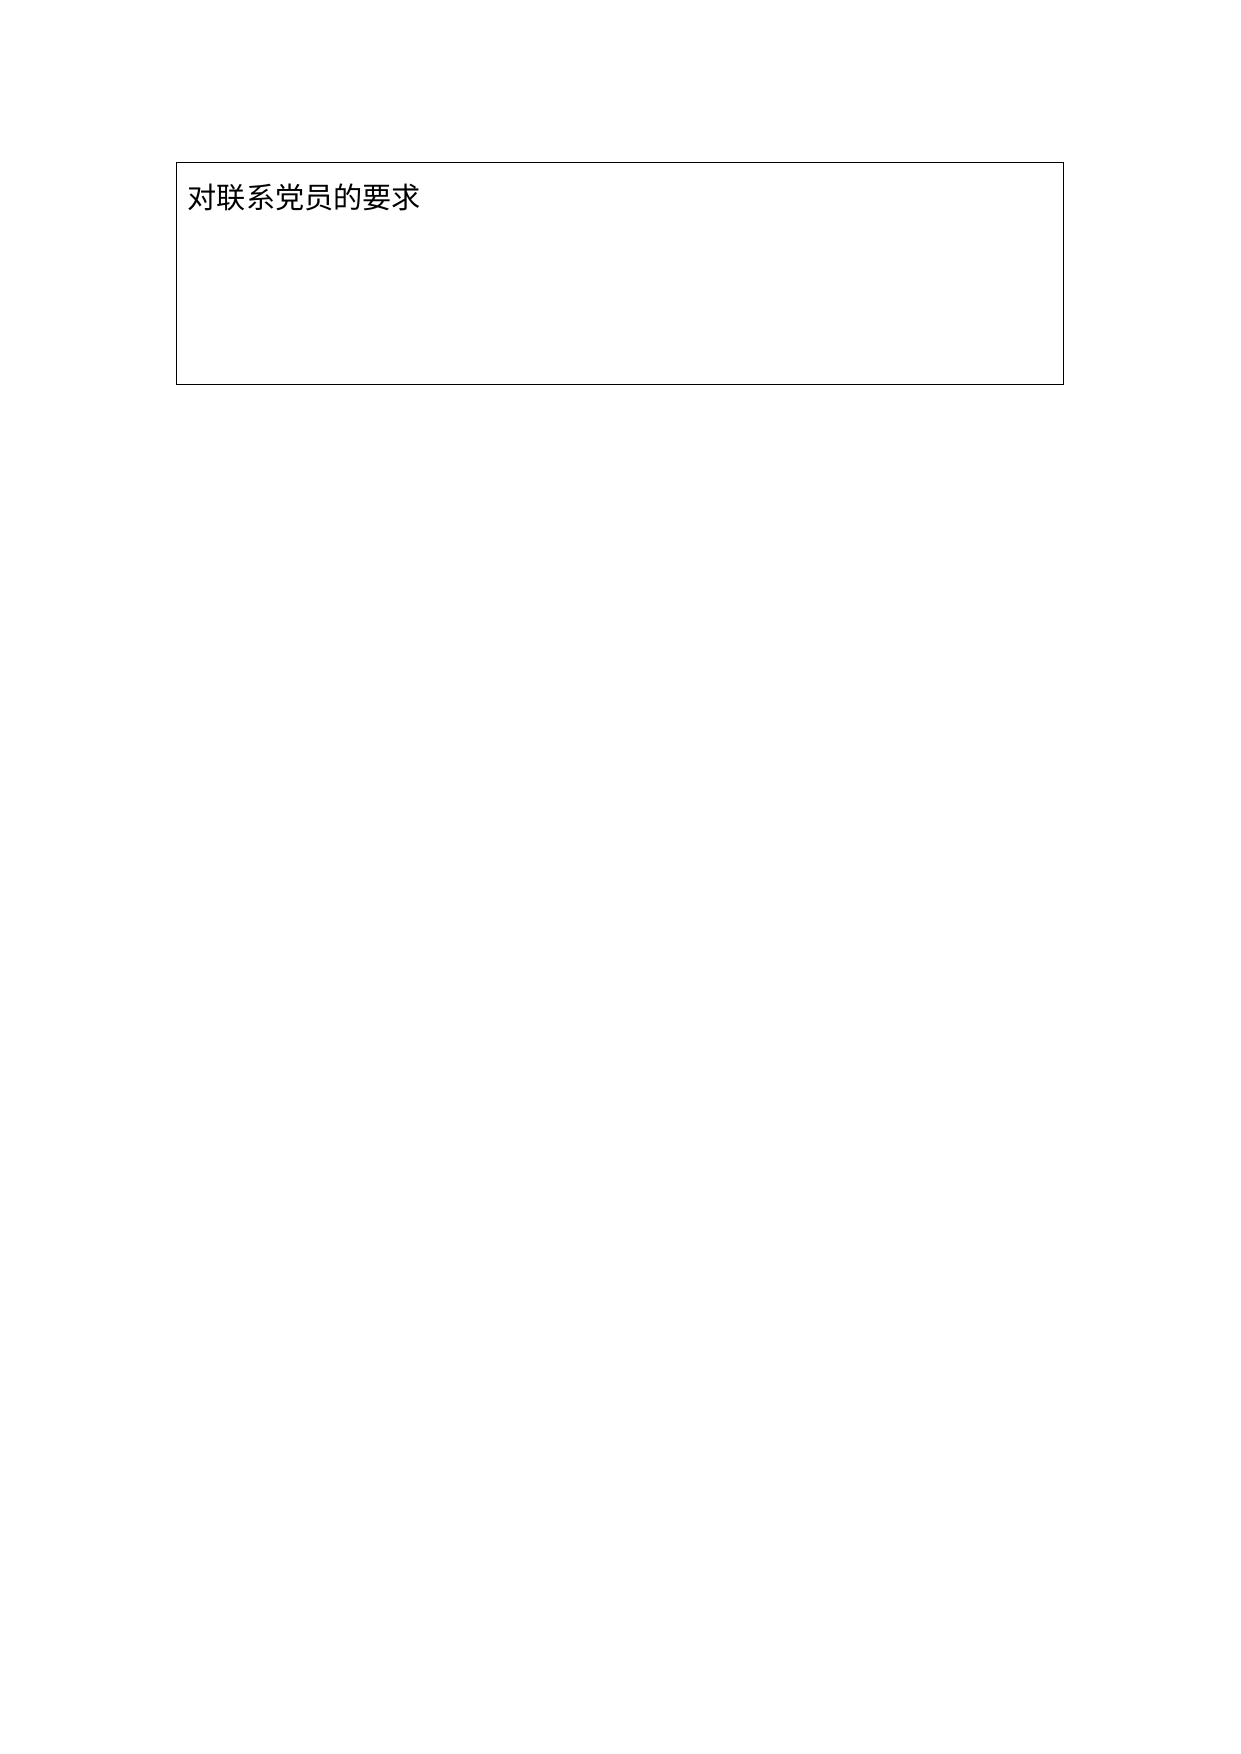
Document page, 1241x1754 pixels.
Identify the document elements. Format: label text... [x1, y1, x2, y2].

table_cell 对联系党员的要求 [177, 163, 1063, 384]
